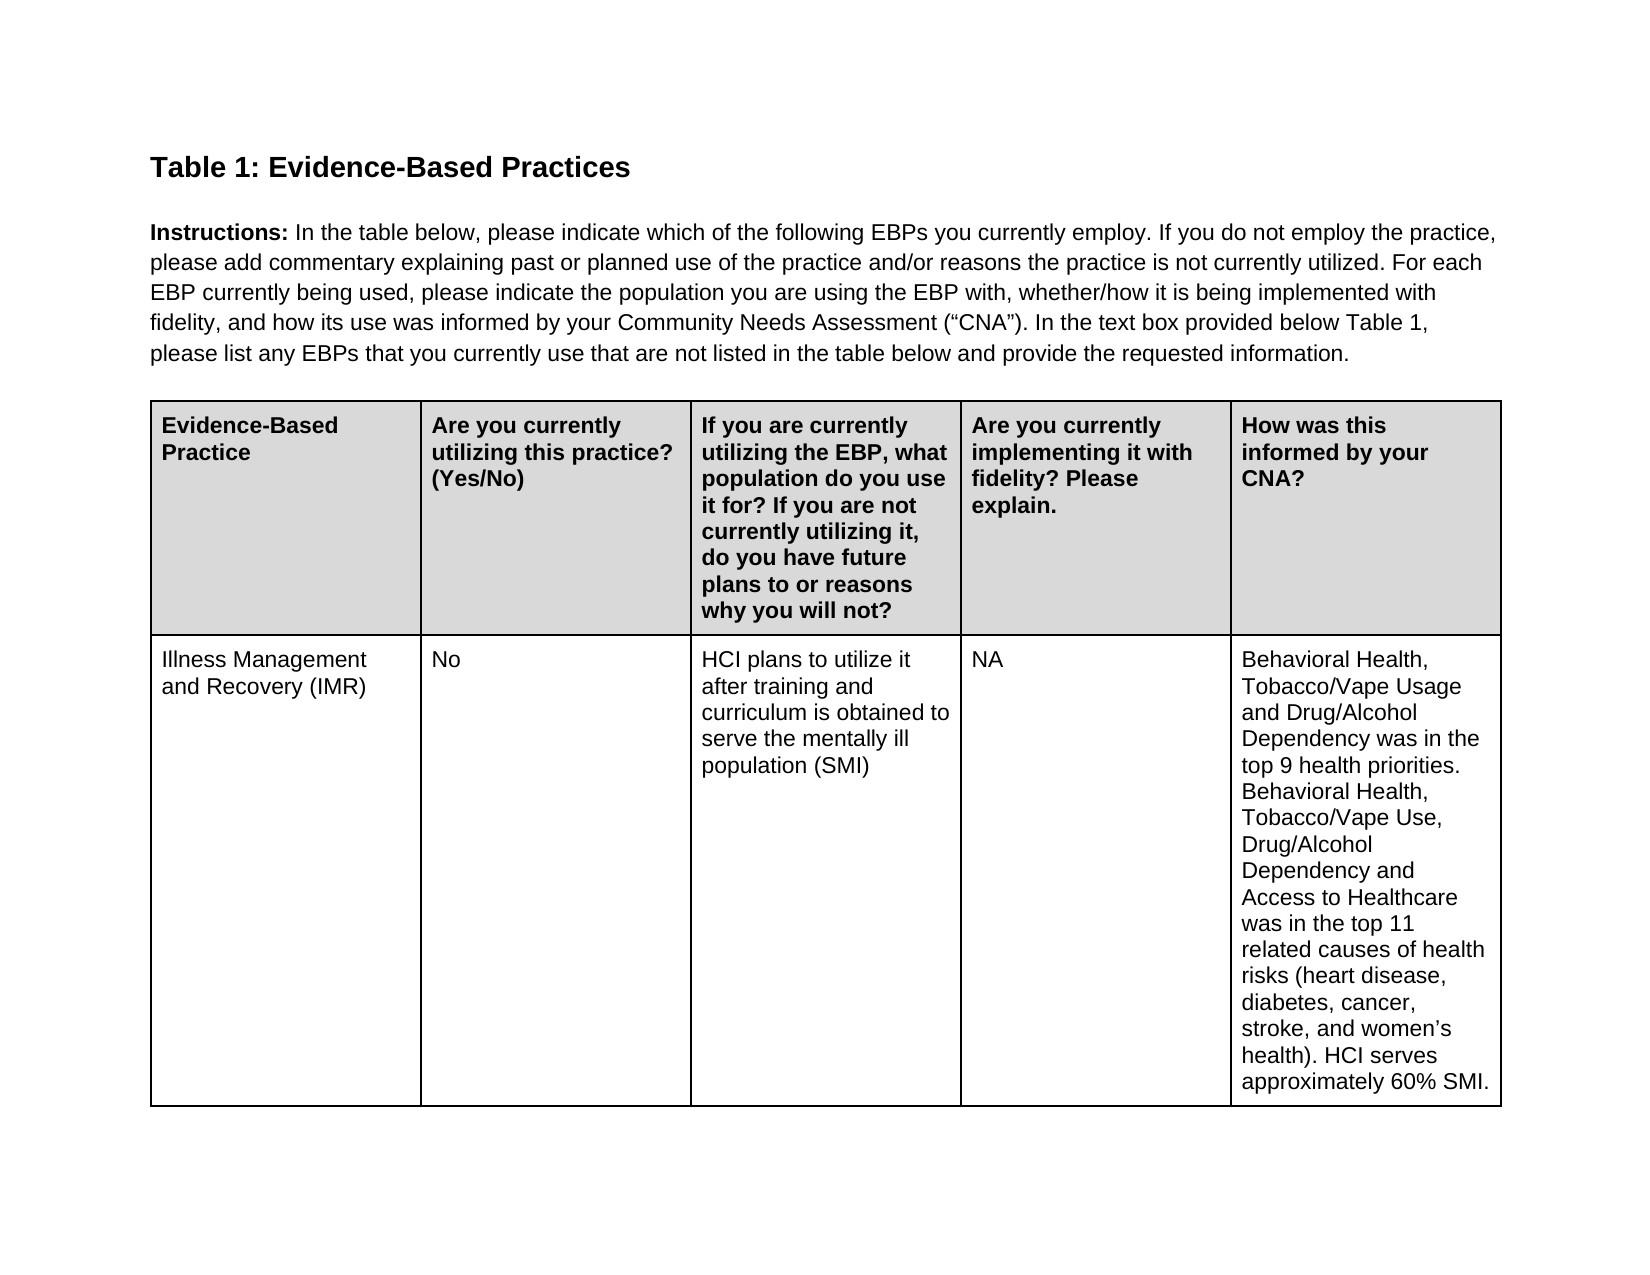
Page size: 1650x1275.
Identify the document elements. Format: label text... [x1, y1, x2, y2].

table_cell Behavioral Health, Tobacco/Vape Usage and Drug/Alcohol Dependency was in the top 9 health priorities. Behavioral Health, Tobacco/Vape Use, Drug/Alcohol Dependency and Access to Healthcare was in the top 11 related causes of health risks (heart disease, diabetes, cancer, stroke, and women’s health). HCI serves approximately 60% SMI. [1232, 636, 1500, 1105]
text Table 1: Evidence-Based Practices [150, 150, 1500, 183]
table_cell HCI plans to utilize it after training and curriculum is obtained to serve the mentally ill population (SMI) [692, 636, 960, 1105]
table_header Are you currently utilizing this practice? (Yes/No) [422, 402, 690, 634]
table_header How was this informed by your CNA? [1232, 402, 1500, 634]
table_header Evidence-Based Practice [152, 402, 420, 634]
table_header Are you currently implementing it with fidelity? Please explain. [962, 402, 1230, 634]
table_cell Illness Management and Recovery (IMR) [152, 636, 420, 1105]
table_header If you are currently utilizing the EBP, what population do you use it for? If you are not currently utilizing it, do you have future plans to or reasons why you will not? [692, 402, 960, 634]
text Instructions: In the table below, please indicate which of the following EBPs you currently employ. If you do not employ the practice, please add commentary explaining past or planned use of the practice and/or reasons the practice is not currently utilized. For each EBP currently being used, please indicate the population you are using the EBP with, whether/how it is being implemented with fidelity, and how its use was informed by your Community Needs Assessment (“CNA”). In the text box provided below Table 1, please list any EBPs that you currently use that are not listed in the table below and provide the requested information. [150, 219, 1500, 366]
table_cell No [422, 636, 690, 1105]
table_cell NA [962, 636, 1230, 1105]
